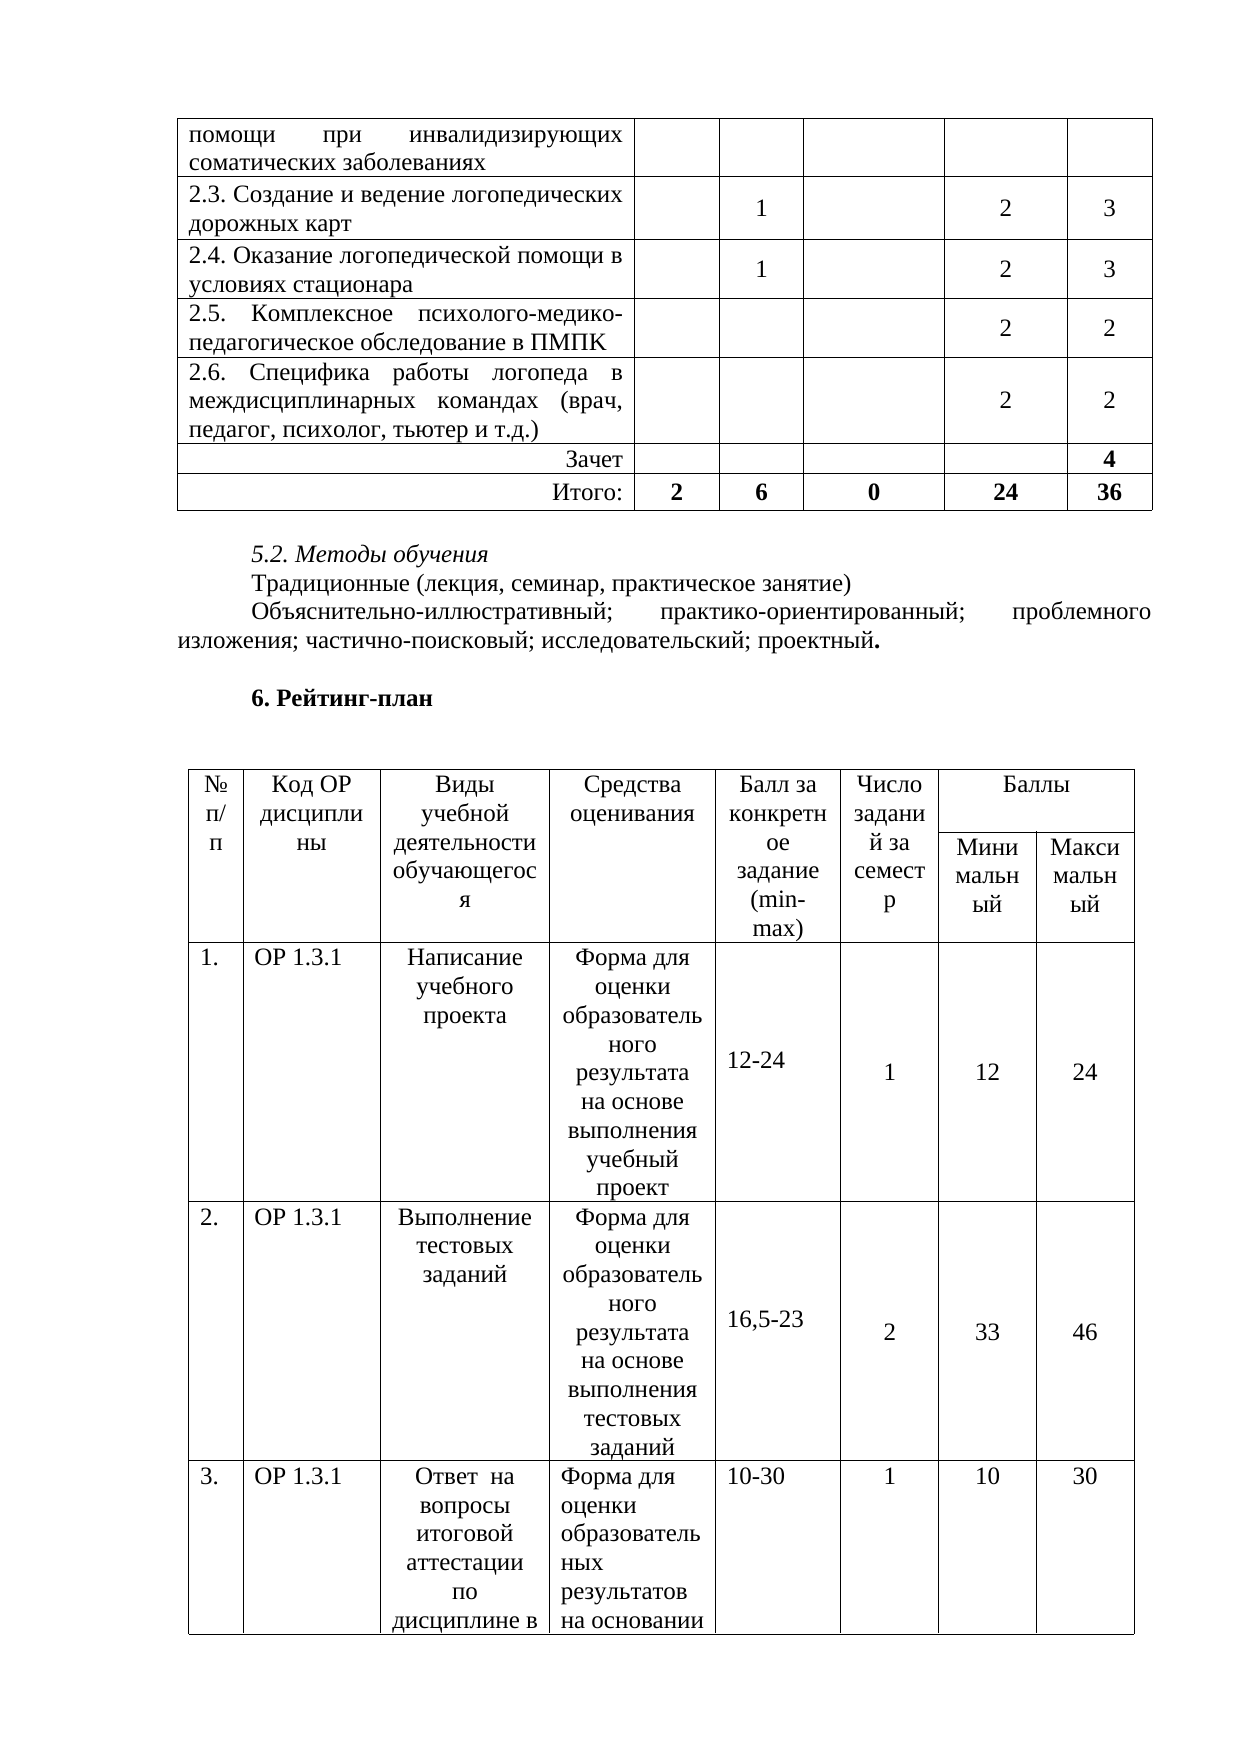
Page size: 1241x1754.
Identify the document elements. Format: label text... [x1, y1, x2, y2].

table_cell 2 [945, 240, 1067, 298]
table_cell 24 [945, 474, 1067, 509]
table_cell [945, 444, 1067, 472]
table_cell 10 [939, 1461, 1036, 1633]
table_cell Написание учебного проекта [381, 943, 549, 1201]
table_header Число заданий за семестр [841, 770, 938, 942]
table_cell 2 [945, 358, 1067, 443]
table_cell 24 [1037, 943, 1134, 1201]
table_cell 12-24 [716, 943, 840, 1201]
table_cell Зачет [178, 444, 634, 472]
table_cell 1 [841, 1461, 938, 1633]
table_header Средства оценивания [550, 770, 715, 942]
table_cell 1 [720, 177, 803, 239]
table_cell Форма для оценки образовательного результата на основе выполнения учебный проект [550, 943, 715, 1201]
table_cell 4 [1068, 444, 1152, 472]
table_cell Итого: [178, 474, 634, 509]
table_cell 3. [189, 1461, 243, 1633]
table_cell [635, 119, 719, 176]
table_cell [635, 240, 719, 298]
table_cell 46 [1037, 1202, 1134, 1460]
table_cell 2 [1068, 299, 1152, 356]
table_cell [804, 177, 944, 239]
table_cell [635, 177, 719, 239]
table_cell 36 [1068, 474, 1152, 509]
table_cell 2 [841, 1202, 938, 1460]
table_cell 0 [804, 474, 944, 509]
table_cell 3 [1068, 119, 1152, 176]
table_cell 2.6. Специфика работы логопеда в междисциплинарных командах (врач, педагог, психолог, тьютер и т.д.) [178, 358, 634, 443]
table_cell [635, 358, 719, 443]
table_cell [804, 299, 944, 356]
table_cell [804, 358, 944, 443]
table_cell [178, 119, 634, 176]
table_cell [635, 299, 719, 356]
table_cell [381, 1461, 549, 1633]
table_cell 16,5-23 [716, 1202, 840, 1460]
table_cell 2.4. Оказание логопедической помощи в условиях стационара [178, 240, 634, 298]
table_cell 2 [945, 119, 1067, 176]
table_cell 33 [939, 1202, 1036, 1460]
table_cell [550, 1461, 715, 1633]
table_cell [804, 444, 944, 472]
table_cell Максимальный [1037, 833, 1134, 942]
table_cell 2 [945, 299, 1067, 356]
table_cell 1 [720, 119, 803, 176]
text Объяснительно-иллюстративный; практико-ориентированный; проблемного изложения; частично-поисковый; исследовательский; проектный. [177, 596, 1152, 654]
table_header Код ОР дисциплины [244, 770, 380, 942]
table_cell 30 [1037, 1461, 1134, 1633]
text 5.2. Методы обучения [177, 539, 1152, 568]
table_cell Форма для оценки образовательного результата на основе выполнения тестовых заданий [550, 1202, 715, 1460]
table_cell 2 [1068, 358, 1152, 443]
table_cell 2.5. Комплексное психолого-медико- педагогическое обследование в ПMПK [178, 299, 634, 356]
table_cell 3 [1068, 177, 1152, 239]
table_cell [720, 444, 803, 472]
table_header Баллы [939, 770, 1134, 831]
table_cell Выполнение тестовых заданий [381, 1202, 549, 1460]
table_cell 2.3. Создание и ведение логопедических дорожных карт [178, 177, 634, 239]
table_cell 12 [939, 943, 1036, 1201]
table_cell 2 [635, 474, 719, 509]
table_header № п/п [189, 770, 243, 942]
table_cell [804, 240, 944, 298]
table_cell 1 [841, 943, 938, 1201]
table_cell [720, 299, 803, 356]
table_cell Минимальный [939, 833, 1036, 942]
table_cell ОР 1.3.1 [244, 1202, 380, 1460]
table_cell 6 [720, 474, 803, 509]
table_cell 1 [720, 240, 803, 298]
table_header Балл за конкретное задание (min-max) [716, 770, 840, 942]
text 6. Рейтинг-план [177, 683, 1152, 711]
text Традиционные (лекция, семинар, практическое занятие) [177, 568, 1152, 596]
table_cell 2 [945, 177, 1067, 239]
table_cell 1. [189, 943, 243, 1201]
table_cell ОР 1.3.1 [244, 943, 380, 1201]
table_header Виды учебной деятельности обучающегося [381, 770, 549, 942]
table_cell [804, 119, 944, 176]
table_cell 2. [189, 1202, 243, 1460]
table_cell ОР 1.3.1 [244, 1461, 380, 1633]
table_cell [720, 358, 803, 443]
table_cell [635, 444, 719, 472]
table_cell 3 [1068, 240, 1152, 298]
table_cell 10-30 [716, 1461, 840, 1633]
